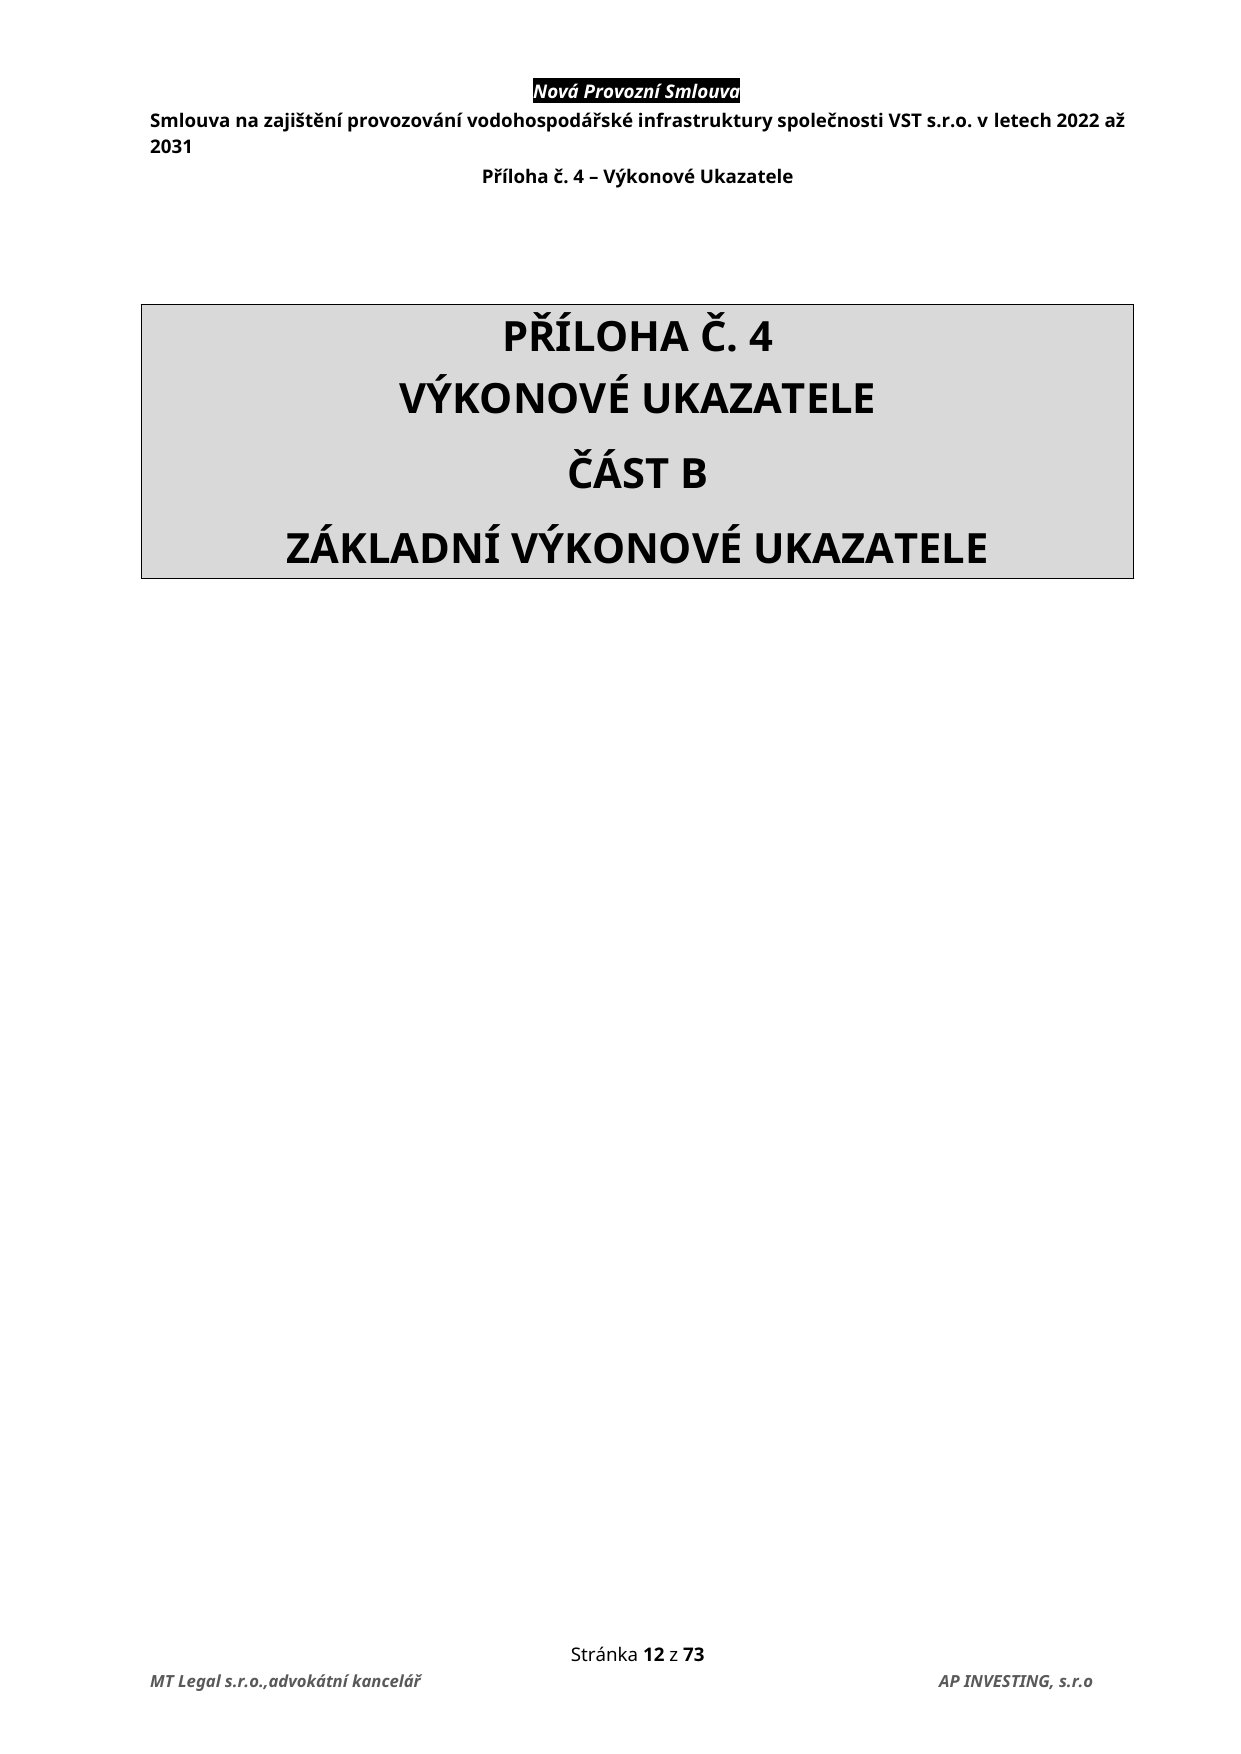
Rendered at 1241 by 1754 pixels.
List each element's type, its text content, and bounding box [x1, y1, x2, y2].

text PŘÍLOHA Č. 4 Výkonové ukazatele [142, 305, 1133, 426]
text Část B [142, 441, 1133, 501]
text Základní výkonové ukazatele [142, 516, 1133, 578]
